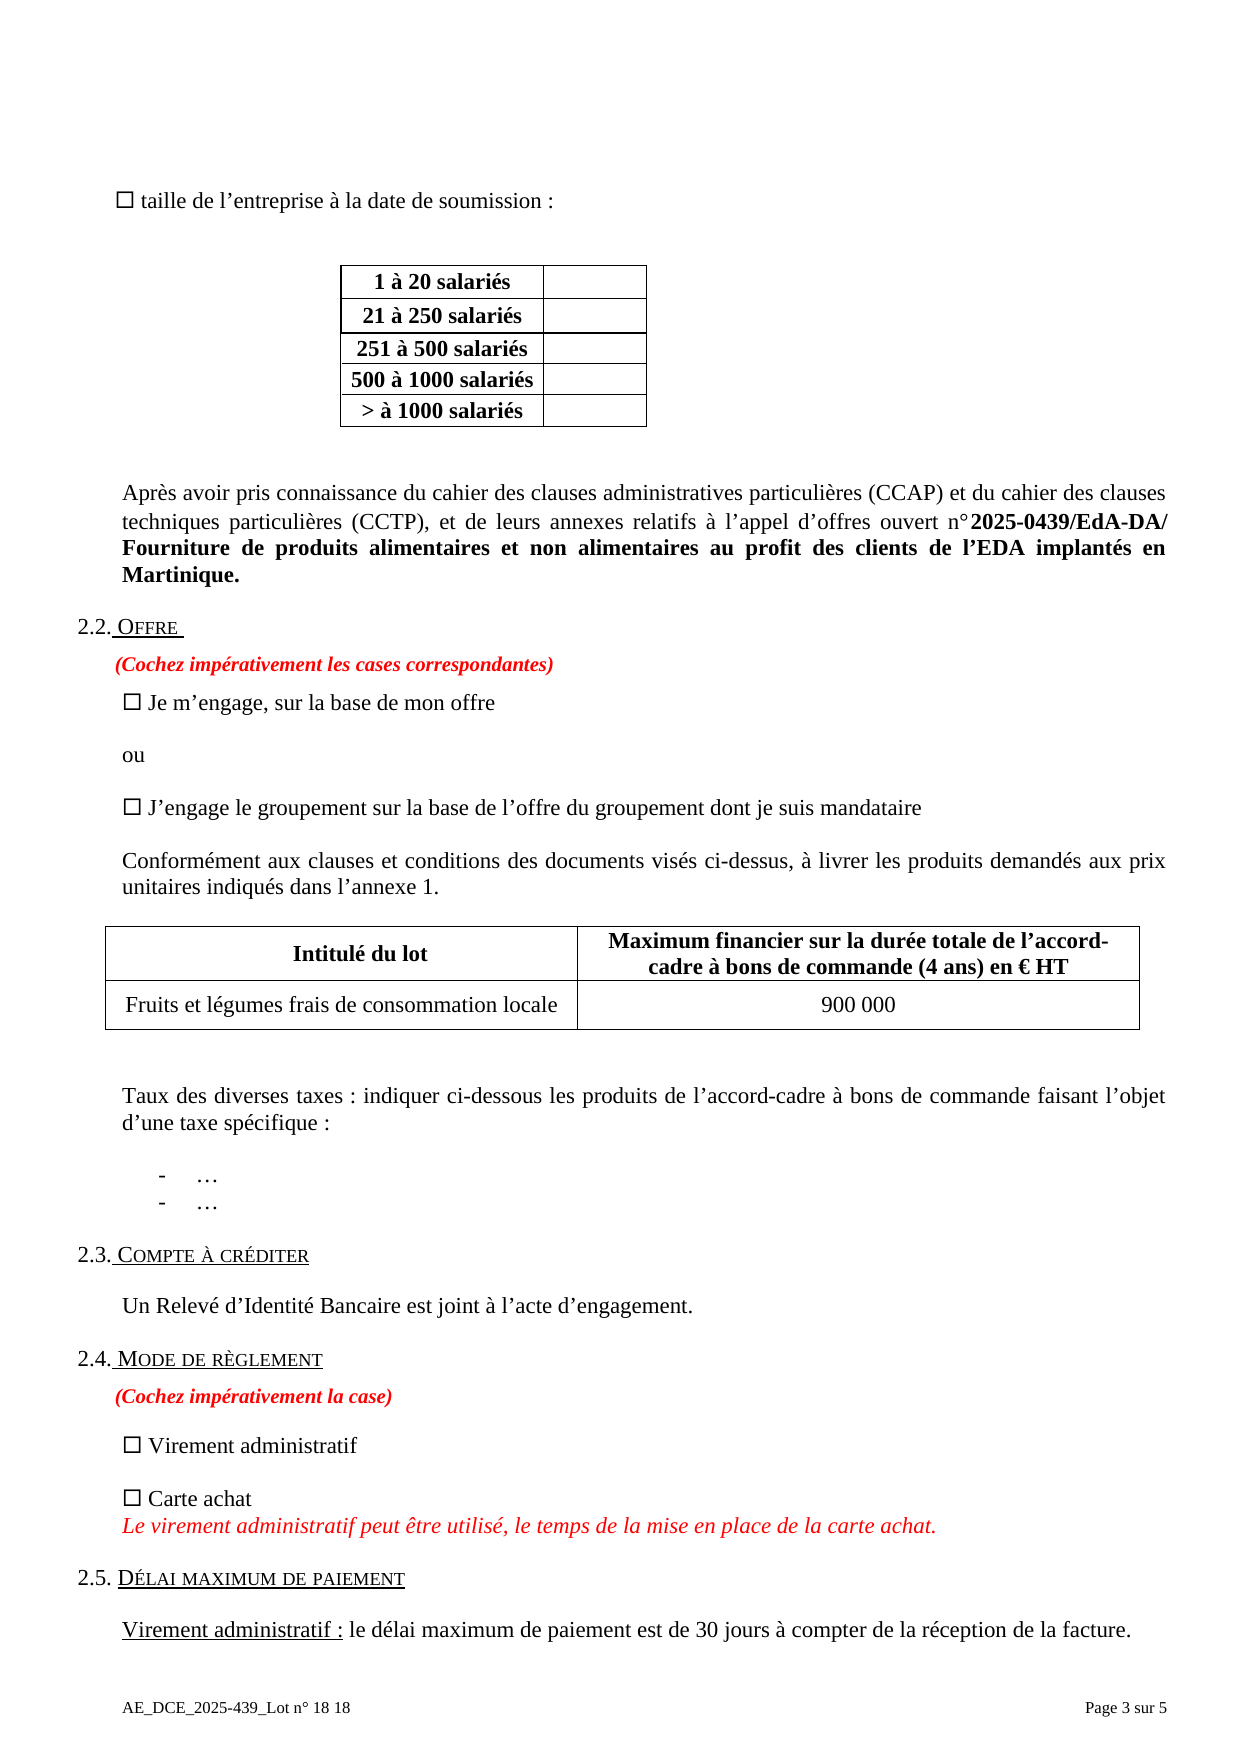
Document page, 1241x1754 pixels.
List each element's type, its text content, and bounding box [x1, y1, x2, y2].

list … [158, 1188, 1168, 1214]
text Je m’engage, sur la base de mon offre [122, 689, 1168, 715]
table_cell 21 à 250 salariés [342, 299, 543, 332]
text taille de l’entreprise à la date de soumission : [114, 187, 1168, 213]
subtitle 2.3. Compte à créditer [77, 1241, 1168, 1267]
table_cell [544, 299, 646, 332]
text Le virement administratif peut être utilisé, le temps de la mise en place de la carte achat. [122, 1512, 1168, 1538]
text Virement administratif [122, 1433, 1168, 1459]
text (Cochez impérativement les cases correspondantes) [114, 652, 1168, 676]
table_header Maximum financier sur la durée totale de l’accord-cadre à bons de commande (4 ans) en € HT [578, 927, 1139, 980]
text J’engage le groupement sur la base de l’offre du groupement dont je suis mandataire [122, 794, 1168, 821]
text Carte achat [122, 1485, 1168, 1512]
subtitle 2.5. Délai maximum de paiement [77, 1564, 1168, 1591]
table_cell 900 000 [578, 981, 1139, 1029]
subtitle 2.2. Offre [77, 613, 1168, 640]
table_cell > à 1000 salariés [341, 394, 543, 426]
text Après avoir pris connaissance du cahier des clauses administratives particulières (CCAP) et du cahier des clauses techniques particulières (CCTP), et de leurs annexes relatifs à l’appel d’offres ouvert n°2025-0439/EdA-DA/ Fourniture de produits alimentaires et non alimentaires au profit des clients de l’EDA implantés en Martinique. [122, 479, 1168, 587]
text Virement administratif : le délai maximum de paiement est de 30 jours à compter de la réception de la facture. [77, 1616, 1168, 1642]
table_header Intitulé du lot [106, 927, 577, 980]
table_header 1 à 20 salariés [342, 266, 543, 297]
subtitle 2.4. Mode de règlement [77, 1345, 1168, 1371]
text Un Relevé d’Identité Bancaire est joint à l’acte d’engagement. [122, 1292, 1168, 1318]
table_cell 251 à 500 salariés [341, 334, 543, 363]
table_cell Fruits et légumes frais de consommation locale [106, 981, 577, 1029]
table_cell 500 à 1000 salariés [341, 363, 543, 394]
table_cell [544, 334, 646, 363]
table_header [544, 266, 646, 297]
table_cell [544, 395, 646, 426]
text ou [122, 742, 1168, 768]
text (Cochez impérativement la case) [114, 1383, 1168, 1408]
text Conformément aux clauses et conditions des documents visés ci-dessus, à livrer les produits demandés aux prix unitaires indiqués dans l’annexe 1. [122, 847, 1168, 900]
table_cell [544, 364, 646, 394]
list … [158, 1162, 1168, 1188]
text Taux des diverses taxes : indiquer ci-dessous les produits de l’accord-cadre à bons de commande faisant l’objet d’une taxe spécifique : [122, 1082, 1168, 1135]
